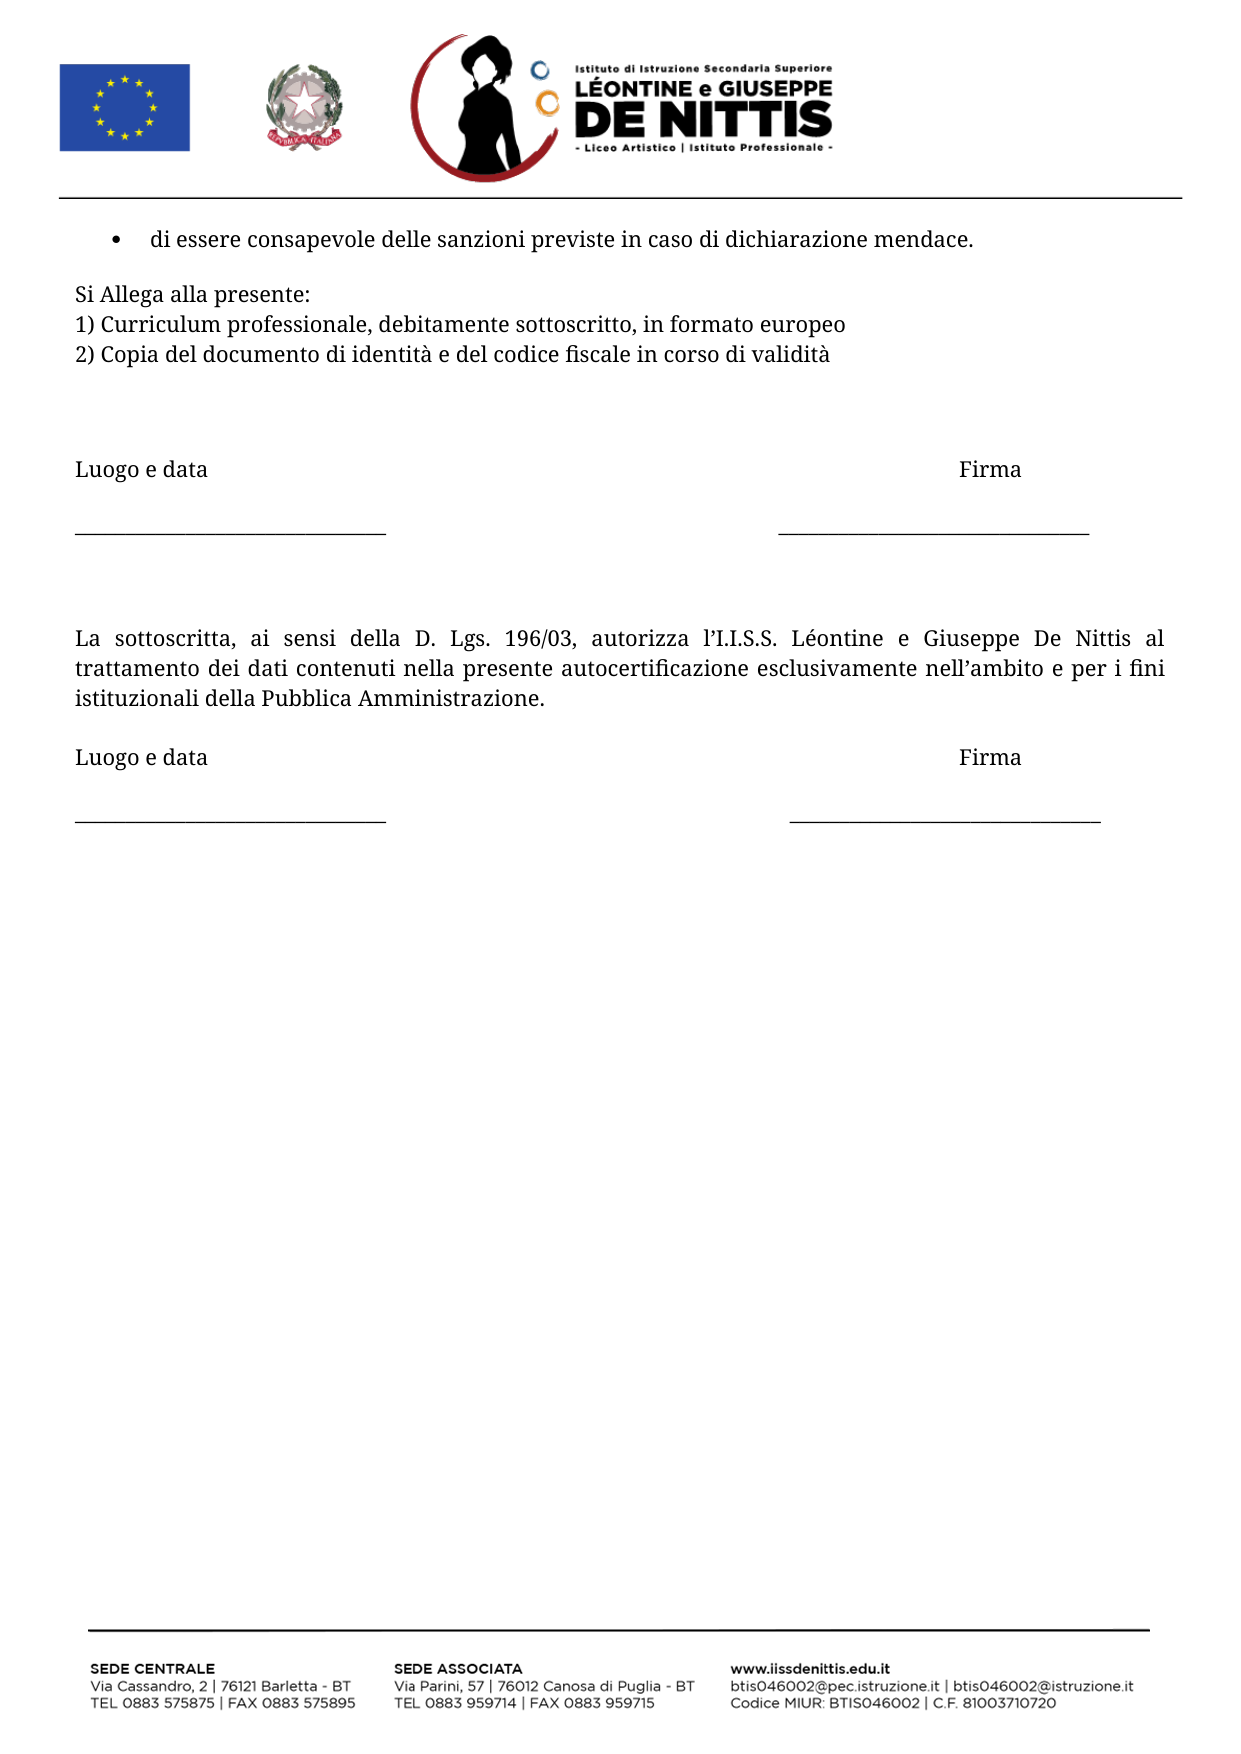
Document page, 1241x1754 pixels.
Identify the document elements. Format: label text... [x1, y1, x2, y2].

text _______________________________ _______________________________ [75, 509, 1167, 538]
picture [58, 34, 1183, 199]
text 1) Curriculum professionale, debitamente sottoscritto, in formato europeo [75, 309, 1167, 339]
text Luogo e data Firma [75, 454, 1167, 483]
text Si Allega alla presente: [75, 279, 1167, 309]
picture [1, 1612, 1237, 1754]
list di essere consapevole delle sanzioni previste in caso di dichiarazione mendace. [112, 224, 1167, 254]
text _______________________________ _______________________________ [75, 797, 1167, 827]
text Luogo e data Firma [75, 742, 1167, 772]
text 2) Copia del documento di identità e del codice fiscale in corso di validità [75, 339, 1167, 369]
text La sottoscritta, ai sensi della D. Lgs. 196/03, autorizza l’I.I.S.S. Léontine e Giuseppe De Nittis al trattamento dei dati contenuti nella presente autocertificazione esclusivamente nell’ambito e per i fini istituzionali della Pubblica Amministrazione. [75, 623, 1167, 713]
